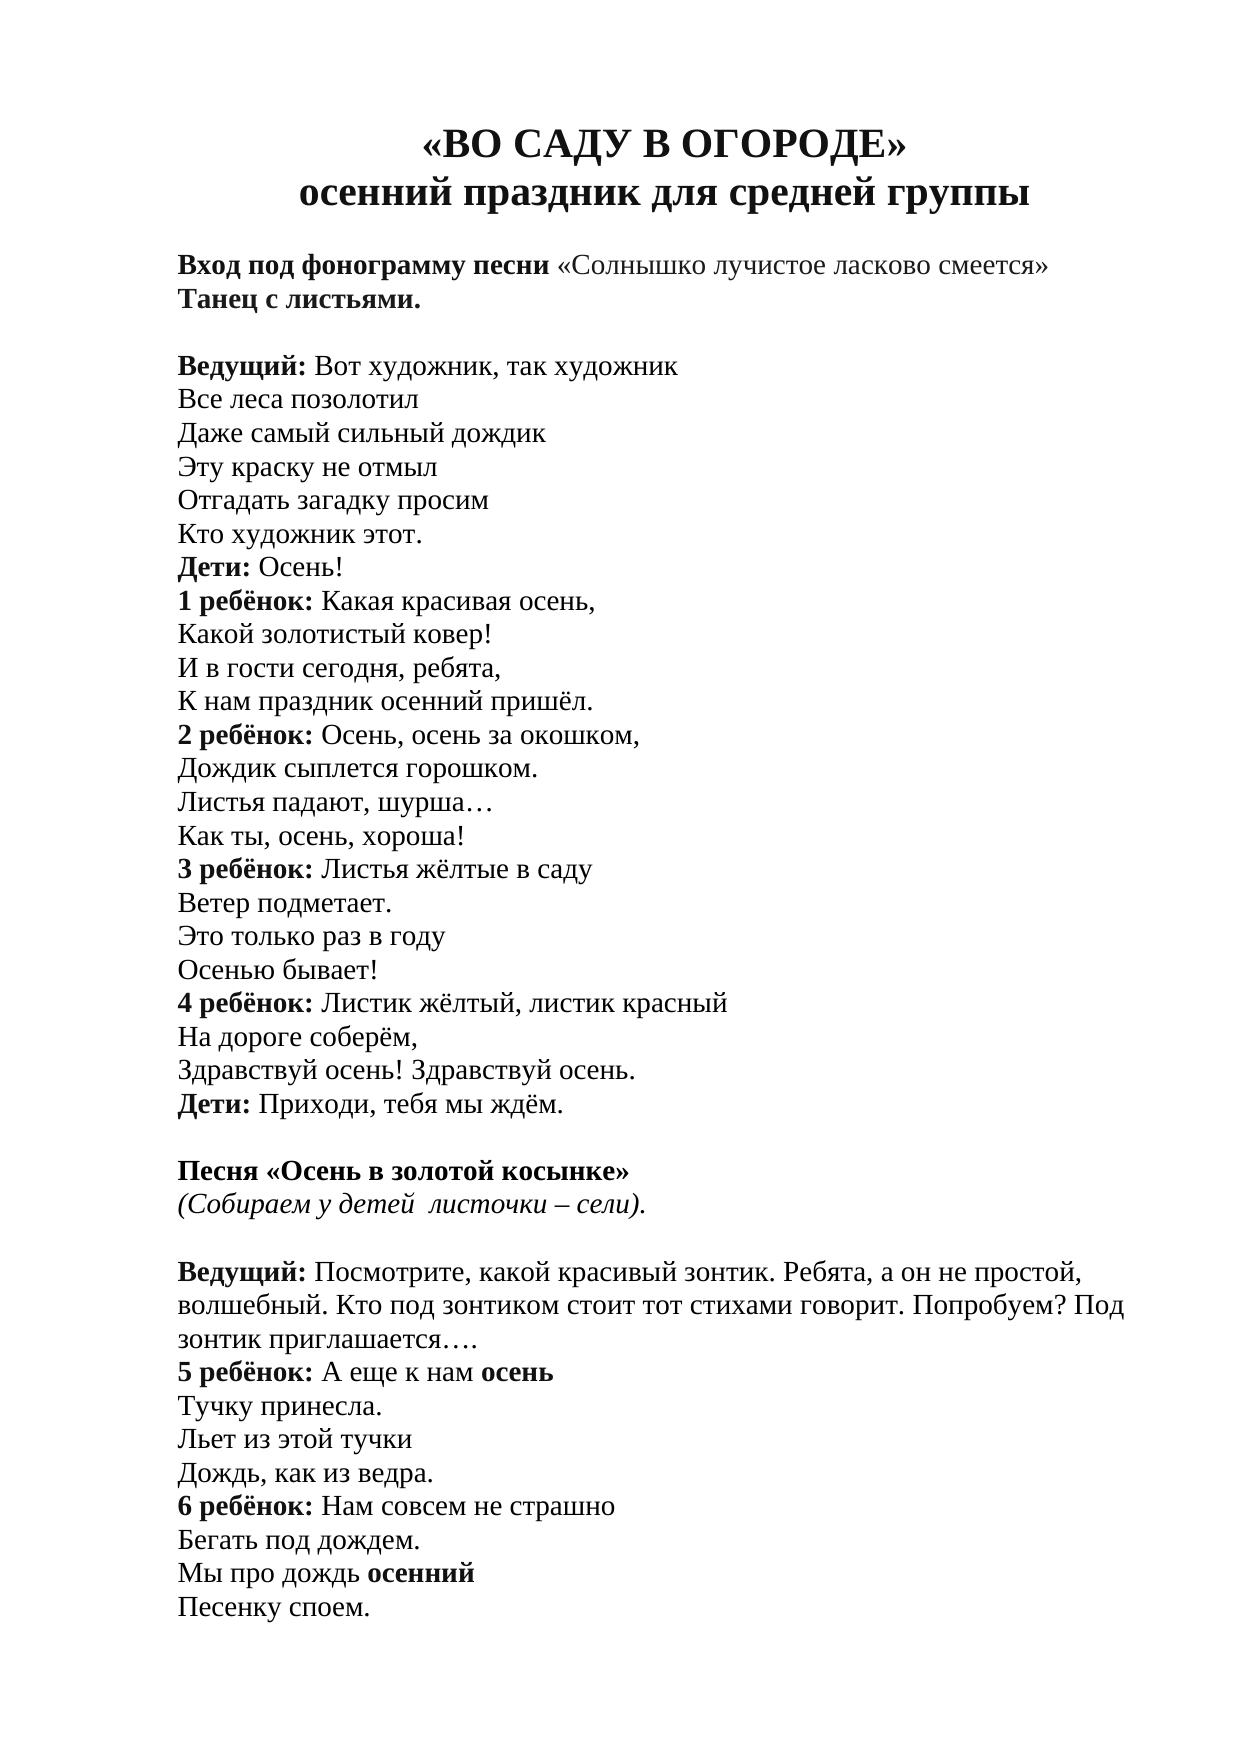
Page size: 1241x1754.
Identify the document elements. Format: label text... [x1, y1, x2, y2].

text Тучку принесла. [177, 1388, 1152, 1421]
text осенний праздник для средней группы [177, 166, 1152, 214]
text Это только раз в году [177, 918, 1152, 952]
text 2 ребёнок: Осень, осень за окошком, [177, 717, 1152, 751]
text Песенку споем. [177, 1589, 1152, 1623]
text 3 ребёнок: Листья жёлтые в саду [177, 851, 1152, 885]
text 6 ребёнок: Нам совсем не страшно [177, 1488, 1152, 1522]
text Танец с листьями. [177, 281, 1152, 314]
text (Собираем у детей листочки – сели). [177, 1187, 1152, 1220]
text Льет из этой тучки [177, 1421, 1152, 1455]
text Мы про дождь осенний [177, 1556, 1152, 1589]
text Вход под фонограмму песни «Солнышко лучистое ласково смеется» [177, 247, 1152, 281]
text Бегать под дождем. [177, 1522, 1152, 1556]
text Эту краску не отмыл [177, 449, 1152, 482]
text Все леса позолотил [177, 382, 1152, 415]
text И в гости сегодня, ребята, [177, 650, 1152, 683]
text Ведущий: Вот художник, так художник [177, 348, 1152, 382]
text Ведущий: Посмотрите, какой красивый зонтик. Ребята, а он не простой, [177, 1254, 1152, 1287]
text Дети: Приходи, тебя мы ждём. [177, 1086, 1152, 1119]
text Даже самый сильный дождик [177, 415, 1152, 449]
text Как ты, осень, хороша! [177, 818, 1152, 851]
text Кто художник этот. [177, 516, 1152, 549]
text Отгадать загадку просим [177, 482, 1152, 516]
text 5 ребёнок: А еще к нам осень [177, 1354, 1152, 1388]
text Ветер подметает. [177, 885, 1152, 918]
text Дождь, как из ведра. [177, 1455, 1152, 1488]
text Песня «Осень в золотой косынке» [177, 1153, 1152, 1187]
text Какой золотистый ковер! [177, 616, 1152, 650]
text Осенью бывает! [177, 952, 1152, 985]
text К нам праздник осенний пришёл. [177, 683, 1152, 717]
text волшебный. Кто под зонтиком стоит тот стихами говорит. Попробуем? Под зонтик приглашается…. [177, 1287, 1152, 1354]
text На дороге соберём, [177, 1019, 1152, 1052]
text Листья падают, шурша… [177, 784, 1152, 818]
text «ВО САДУ В ОГОРОДЕ» [177, 118, 1152, 166]
text 4 ребёнок: Листик жёлтый, листик красный [177, 985, 1152, 1019]
text Дети: Осень! [177, 549, 1152, 583]
text Здравствуй осень! Здравствуй осень. [177, 1052, 1152, 1086]
text Дождик сыплется горошком. [177, 751, 1152, 784]
text 1 ребёнок: Какая красивая осень, [177, 583, 1152, 616]
